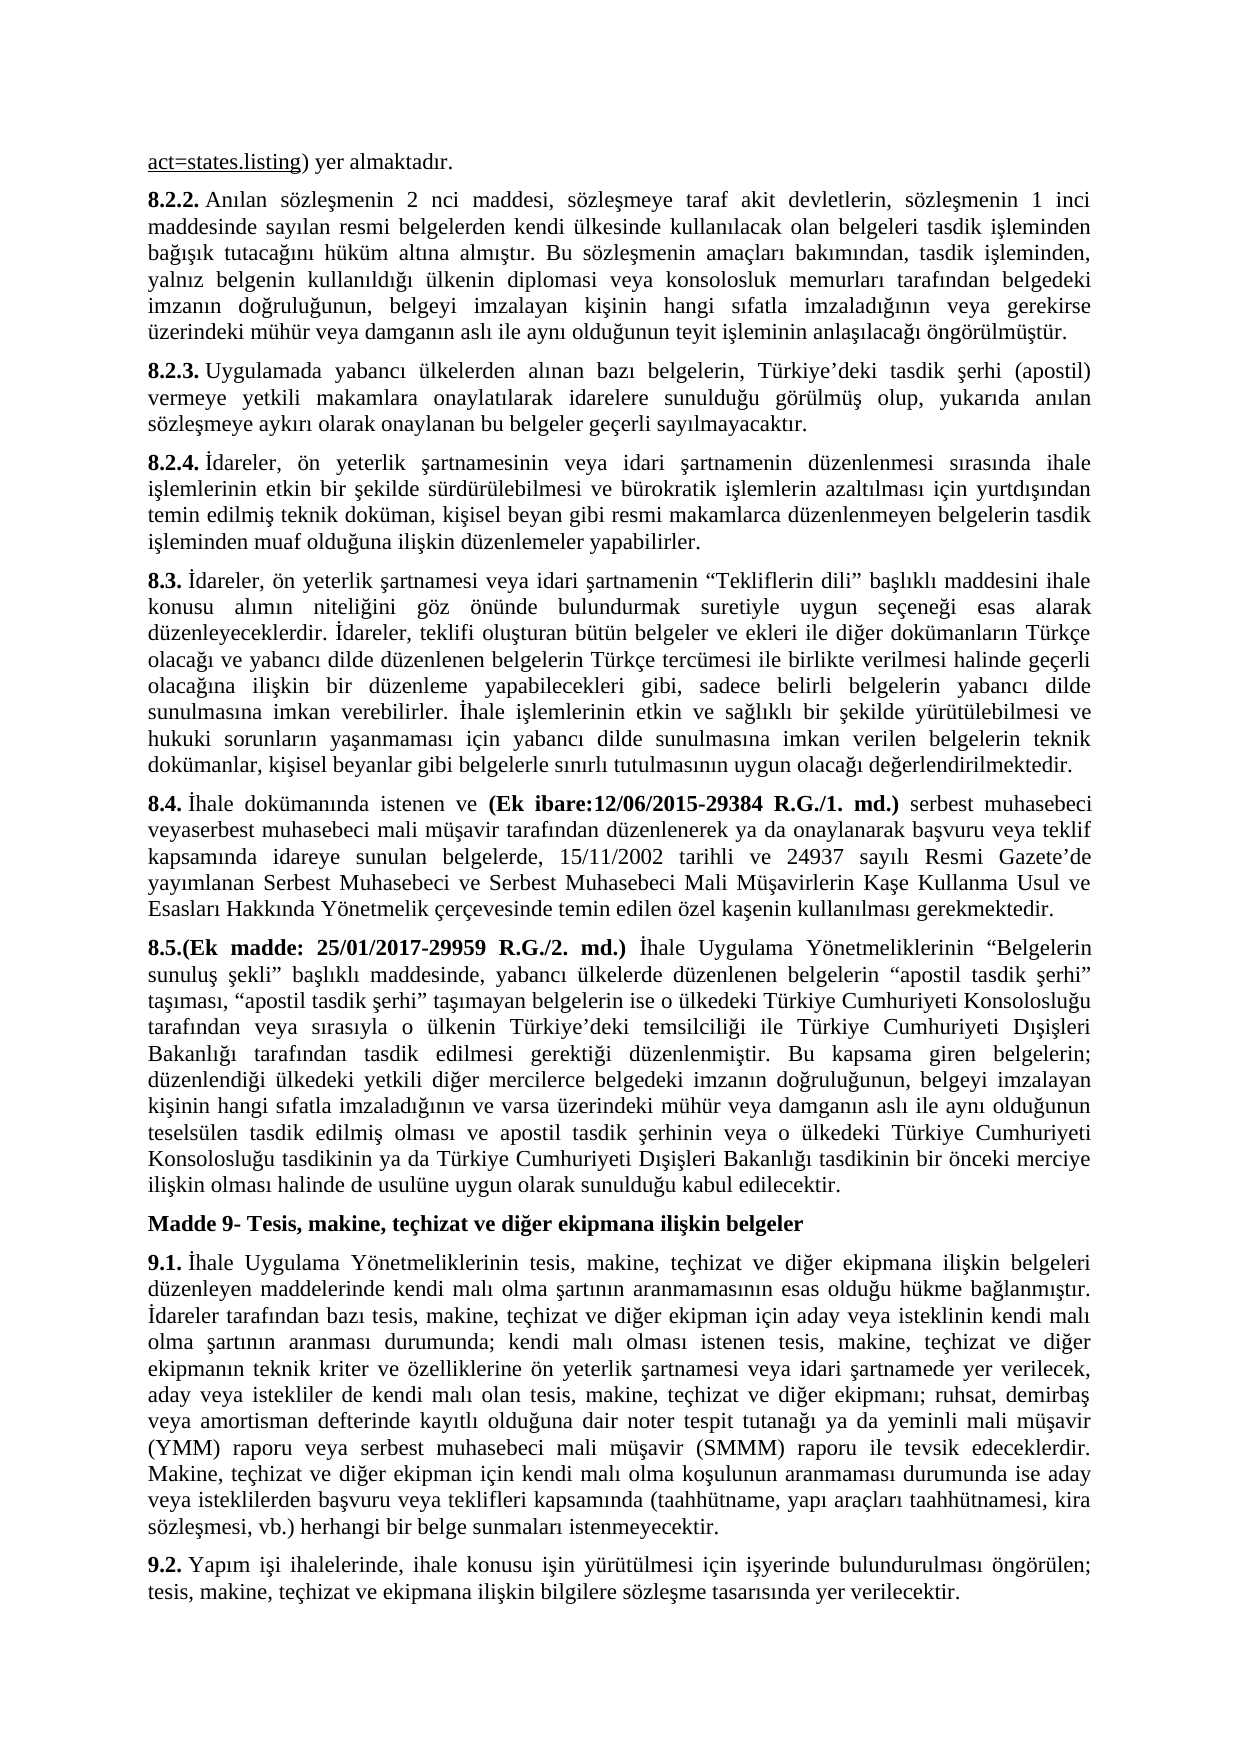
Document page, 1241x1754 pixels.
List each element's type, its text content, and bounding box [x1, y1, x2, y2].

text 8.3. İdareler, ön yeterlik şartnamesi veya idari şartnamenin “Tekliflerin dili” başlıklı maddesini ihale konusu alımın niteliğini göz önünde bulundurmak suretiyle uygun seçeneği esas alarak düzenleyeceklerdir. İdareler, teklifi oluşturan bütün belgeler ve ekleri ile diğer dokümanların Türkçe olacağı ve yabancı dilde düzenlenen belgelerin Türkçe tercümesi ile birlikte verilmesi halinde geçerli olacağına ilişkin bir düzenleme yapabilecekleri gibi, sadece belirli belgelerin yabancı dilde sunulmasına imkan verebilirler. İhale işlemlerinin etkin ve sağlıklı bir şekilde yürütülebilmesi ve hukuki sorunların yaşanmaması için yabancı dilde sunulmasına imkan verilen belgelerin teknik dokümanlar, kişisel beyanlar gibi belgelerle sınırlı tutulmasının uygun olacağı değerlendirilmektedir. [148, 567, 1092, 777]
text 8.2.4. İdareler, ön yeterlik şartnamesinin veya idari şartnamenin düzenlenmesi sırasında ihale işlemlerinin etkin bir şekilde sürdürülebilmesi ve bürokratik işlemlerin azaltılması için yurtdışından temin edilmiş teknik doküman, kişisel beyan gibi resmi makamlarca düzenlenmeyen belgelerin tasdik işleminden muaf olduğuna ilişkin düzenlemeler yapabilirler. [148, 449, 1092, 554]
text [148, 148, 1092, 174]
text 9.2. Yapım işi ihalelerinde, ihale konusu işin yürütülmesi için işyerinde bulundurulması öngörülen; tesis, makine, teçhizat ve ekipmana ilişkin bilgilere sözleşme tasarısında yer verilecektir. [148, 1552, 1092, 1604]
text 8.2.2. Anılan sözleşmenin 2 nci maddesi, sözleşmeye taraf akit devletlerin, sözleşmenin 1 inci maddesinde sayılan resmi belgelerden kendi ülkesinde kullanılacak olan belgeleri tasdik işleminden bağışık tutacağını hüküm altına almıştır. Bu sözleşmenin amaçları bakımından, tasdik işleminden, yalnız belgenin kullanıldığı ülkenin diplomasi veya konsolosluk memurları tarafından belgedeki imzanın doğruluğunun, belgeyi imzalayan kişinin hangi sıfatla imzaladığının veya gerekirse üzerindeki mühür veya damganın aslı ile aynı olduğunun teyit işleminin anlaşılacağı öngörülmüştür. [148, 187, 1092, 345]
text 9.1. İhale Uygulama Yönetmeliklerinin tesis, makine, teçhizat ve diğer ekipmana ilişkin belgeleri düzenleyen maddelerinde kendi malı olma şartının aranmamasının esas olduğu hükme bağlanmıştır. İdareler tarafından bazı tesis, makine, teçhizat ve diğer ekipman için aday veya isteklinin kendi malı olma şartının aranması durumunda; kendi malı olması istenen tesis, makine, teçhizat ve diğer ekipmanın teknik kriter ve özelliklerine ön yeterlik şartnamesi veya idari şartnamede yer verilecek, aday veya istekliler de kendi malı olan tesis, makine, teçhizat ve diğer ekipmanı; ruhsat, demirbaş veya amortisman defterinde kayıtlı olduğuna dair noter tespit tutanağı ya da yeminli mali müşavir (YMM) raporu veya serbest muhasebeci mali müşavir (SMMM) raporu ile tevsik edeceklerdir. Makine, teçhizat ve diğer ekipman için kendi malı olma koşulunun aranmaması durumunda ise aday veya isteklilerden başvuru veya teklifleri kapsamında (taahhütname, yapı araçları taahhütnamesi, kira sözleşmesi, vb.) herhangi bir belge sunmaları istenmeyecektir. [148, 1249, 1092, 1539]
text 8.2.3. Uygulamada yabancı ülkelerden alınan bazı belgelerin, Türkiye’deki tasdik şerhi (apostil) vermeye yetkili makamlara onaylatılarak idarelere sunulduğu görülmüş olup, yukarıda anılan sözleşmeye aykırı olarak onaylanan bu belgeler geçerli sayılmayacaktır. [148, 357, 1092, 436]
text 8.5.(Ek madde: 25/01/2017-29959 R.G./2. md.) İhale Uygulama Yönetmeliklerinin “Belgelerin sunuluş şekli” başlıklı maddesinde, yabancı ülkelerde düzenlenen belgelerin “apostil tasdik şerhi” taşıması, “apostil tasdik şerhi” taşımayan belgelerin ise o ülkedeki Türkiye Cumhuriyeti Konsolosluğu tarafından veya sırasıyla o ülkenin Türkiye’deki temsilciliği ile Türkiye Cumhuriyeti Dışişleri Bakanlığı tarafından tasdik edilmesi gerektiği düzenlenmiştir. Bu kapsama giren belgelerin; düzenlendiği ülkedeki yetkili diğer mercilerce belgedeki imzanın doğruluğunun, belgeyi imzalayan kişinin hangi sıfatla imzaladığının ve varsa üzerindeki mühür veya damganın aslı ile aynı olduğunun teselsülen tasdik edilmiş olması ve apostil tasdik şerhinin veya o ülkedeki Türkiye Cumhuriyeti Konsolosluğu tasdikinin ya da Türkiye Cumhuriyeti Dışişleri Bakanlığı tasdikinin bir önceki merciye ilişkin olması halinde de usulüne uygun olarak sunulduğu kabul edilecektir. [148, 934, 1092, 1198]
text 8.4. İhale dokümanında istenen ve (Ek ibare:12/06/2015-29384 R.G./1. md.) serbest muhasebeci veyaserbest muhasebeci mali müşavir tarafından düzenlenerek ya da onaylanarak başvuru veya teklif kapsamında idareye sunulan belgelerde, 15/11/2002 tarihli ve 24937 sayılı Resmi Gazete’de yayımlanan Serbest Muhasebeci ve Serbest Muhasebeci Mali Müşavirlerin Kaşe Kullanma Usul ve Esasları Hakkında Yönetmelik çerçevesinde temin edilen özel kaşenin kullanılması gerekmektedir. [148, 790, 1092, 922]
text Madde 9- Tesis, makine, teçhizat ve diğer ekipmana ilişkin belgeler [148, 1210, 1092, 1237]
